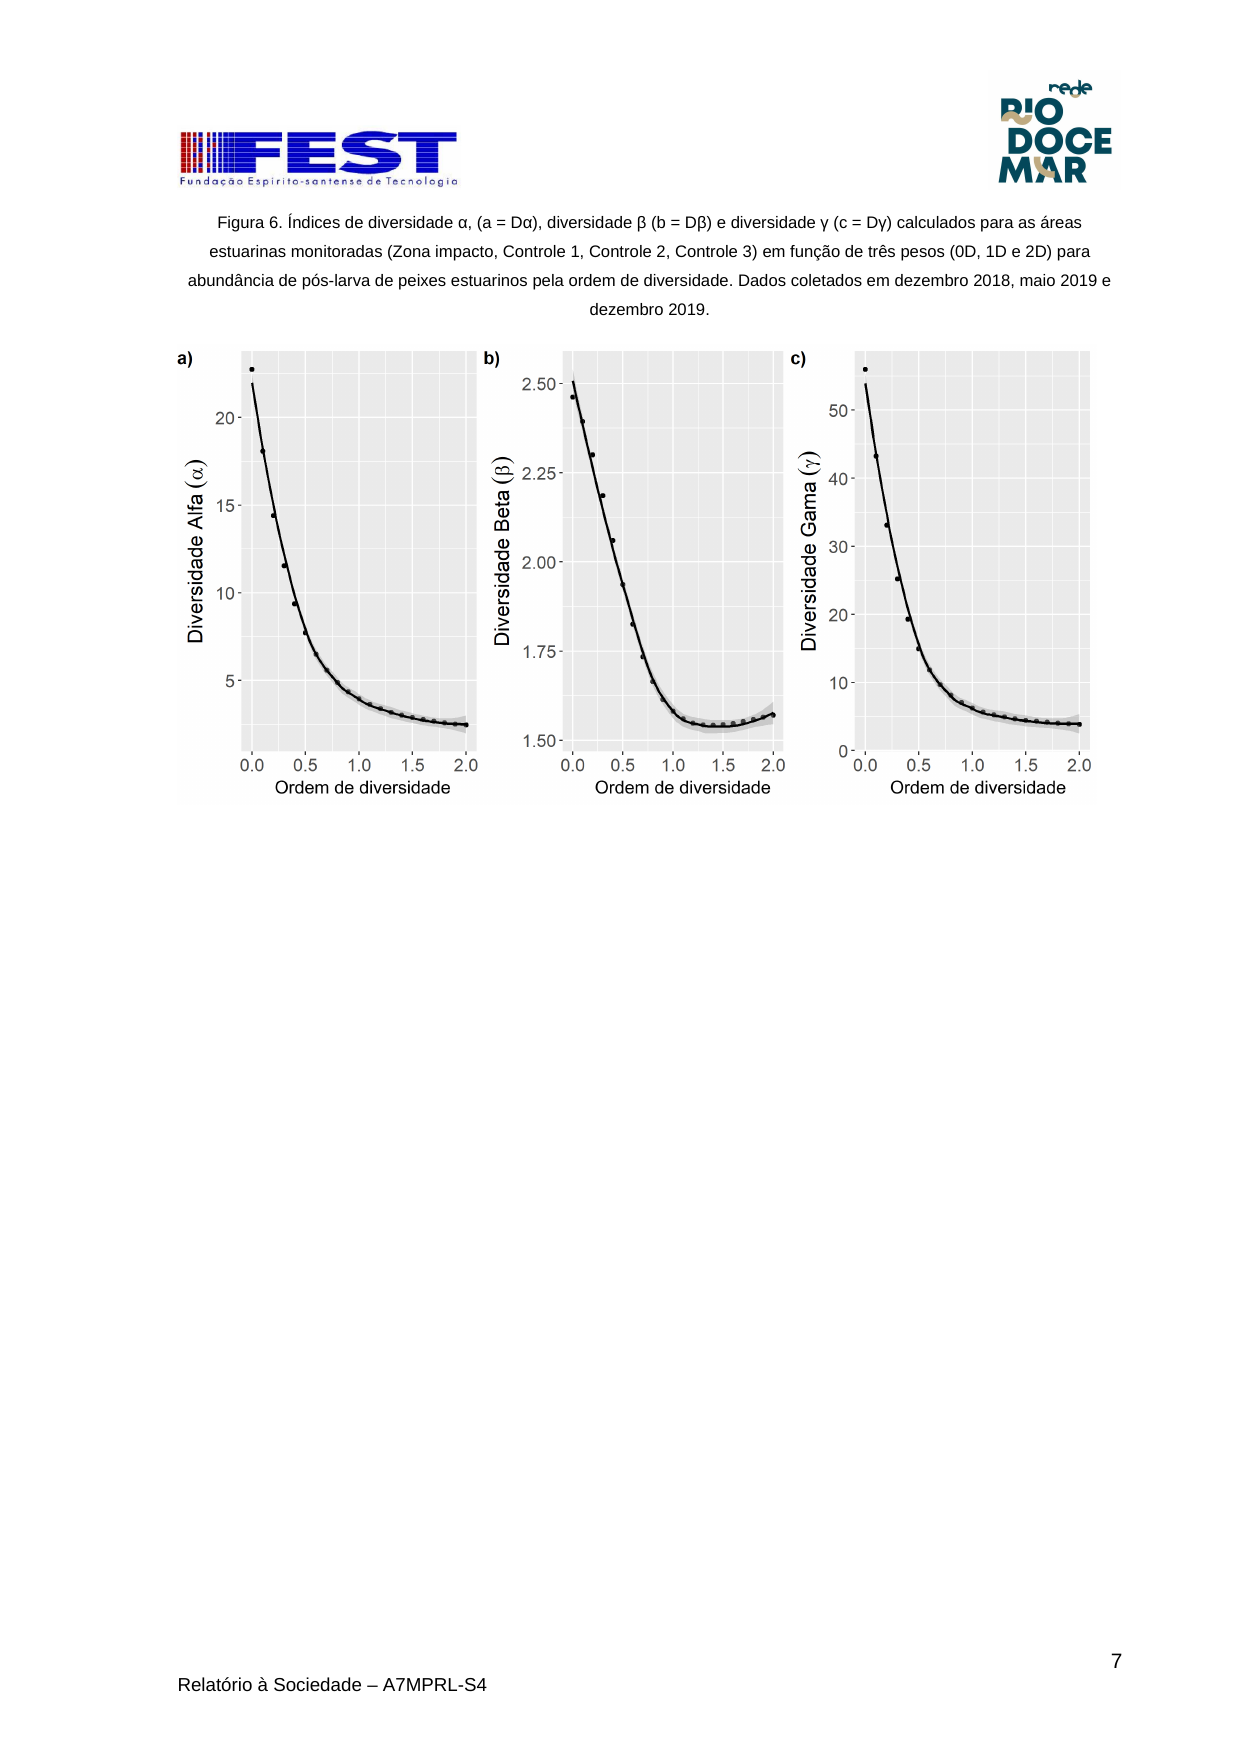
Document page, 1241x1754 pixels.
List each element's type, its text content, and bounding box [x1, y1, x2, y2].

picture [177, 344, 1097, 805]
picture [177, 125, 462, 190]
text Figura 6. Índices de diversidade α, (a = Dα), diversidade β (b = Dβ) e diversidade γ (c = Dγ) calculados para as áreas estuarinas monitoradas (Zona impacto, Controle 1, Controle 2, Controle 3) em função de três pesos (0D, 1D e 2D) para abundância de pós-larva de peixes estuarinos pela ordem de diversidade. Dados coletados em dezembro 2018, maio 2019 e dezembro 2019. [177, 213, 1122, 318]
picture [987, 70, 1122, 190]
